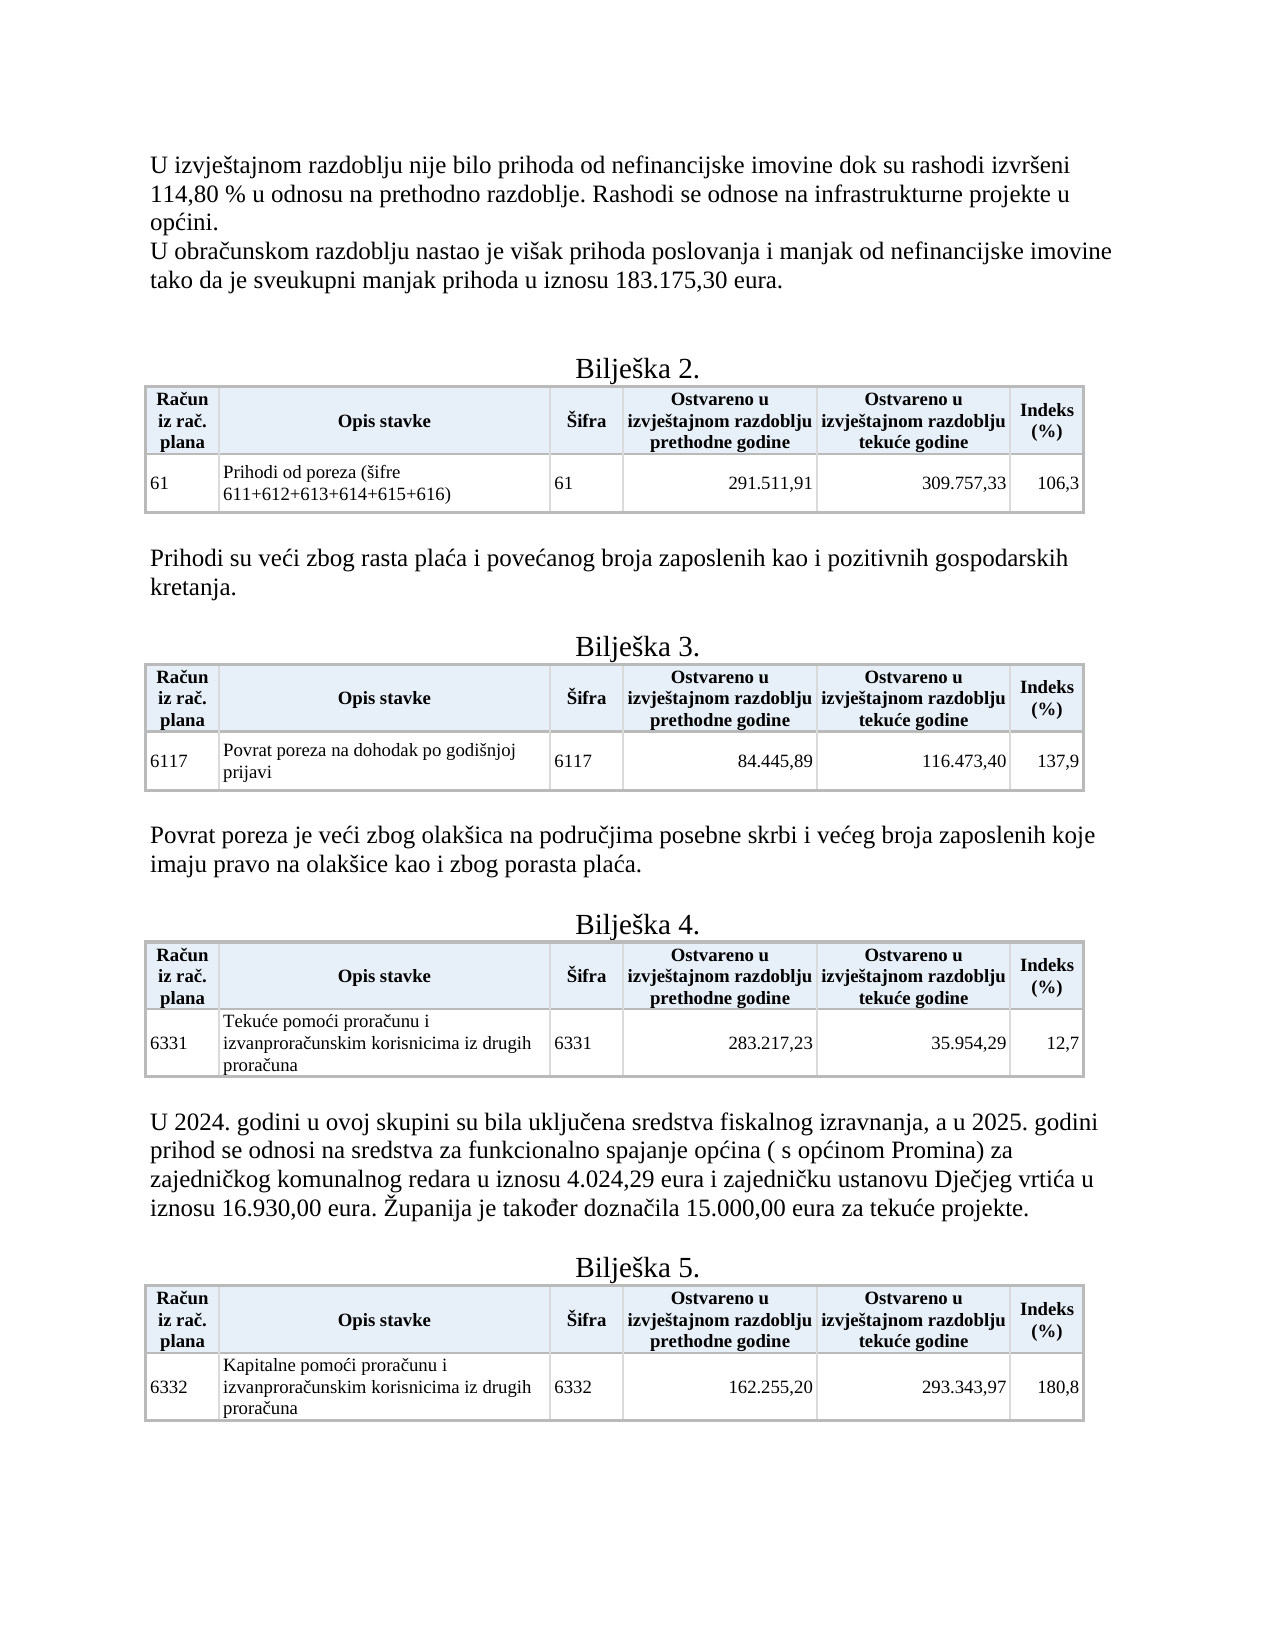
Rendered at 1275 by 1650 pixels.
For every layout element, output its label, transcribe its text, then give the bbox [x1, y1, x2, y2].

text Bilješka 3. [150, 629, 1125, 663]
table_cell Tekuće pomoći proračunu i izvanproračunskim korisnicima iz drugih proračuna [220, 1010, 549, 1075]
table_cell 6331 [551, 1010, 622, 1075]
table_header Ostvareno u izvještajnom razdoblju prethodne godine [624, 388, 816, 453]
table_header Opis stavke [220, 666, 549, 730]
table_header Ostvareno u izvještajnom razdoblju tekuće godine [818, 944, 1009, 1008]
text U 2024. godini u ovoj skupini su bila uključena sredstva fiskalnog izravnanja, a u 2025. godini prihod se odnosi na sredstva za funkcionalno spajanje općina ( s općinom Promina) za zajedničkog komunalnog redara u iznosu 4.024,29 eura i zajedničku ustanovu Dječjeg vrtića u iznosu 16.930,00 eura. Županija je također doznačila 15.000,00 eura za tekuće projekte. [150, 1107, 1125, 1222]
table_header Opis stavke [220, 944, 549, 1008]
table_cell 61 [551, 455, 622, 511]
table_header Račun iz rač. plana [147, 1287, 218, 1352]
text U izvještajnom razdoblju nije bilo prihoda od nefinancijske imovine dok su rashodi izvršeni 114,80 % u odnosu na prethodno razdoblje. Rashodi se odnose na infrastrukturne projekte u općini. [150, 150, 1125, 236]
table_cell 61 [147, 455, 218, 511]
text Prihodi su veći zbog rasta plaća i povećanog broja zaposlenih kao i pozitivnih gospodarskih kretanja. [150, 543, 1125, 600]
text Bilješka 4. [150, 907, 1125, 940]
table_cell 84.445,89 [624, 733, 816, 789]
table_cell Prihodi od poreza (šifre 611+612+613+614+615+616) [220, 455, 549, 511]
table_cell 116.473,40 [818, 733, 1009, 789]
table_cell 162.255,20 [624, 1354, 816, 1419]
table_header Šifra [551, 944, 622, 1008]
table_header Indeks (%) [1011, 1287, 1082, 1352]
text U obračunskom razdoblju nastao je višak prihoda poslovanja i manjak od nefinancijske imovine tako da je sveukupni manjak prihoda u iznosu 183.175,30 eura. [150, 236, 1125, 294]
table_cell 106,3 [1011, 455, 1082, 511]
table_header Ostvareno u izvještajnom razdoblju prethodne godine [624, 1287, 816, 1352]
table_header Šifra [551, 1287, 622, 1352]
table_header Šifra [551, 666, 622, 730]
table_cell 35.954,29 [818, 1010, 1009, 1075]
table_cell 6117 [147, 733, 218, 789]
table_cell Kapitalne pomoći proračunu i izvanproračunskim korisnicima iz drugih proračuna [220, 1354, 549, 1419]
table_header Opis stavke [220, 388, 549, 453]
table_header Indeks (%) [1011, 666, 1082, 730]
table_header Ostvareno u izvještajnom razdoblju prethodne godine [624, 666, 816, 730]
table_cell 309.757,33 [818, 455, 1009, 511]
table_cell 137,9 [1011, 733, 1082, 789]
table_cell 283.217,23 [624, 1010, 816, 1075]
table_cell 291.511,91 [624, 455, 816, 511]
table_header Račun iz rač. plana [147, 666, 218, 730]
table_cell 6331 [147, 1010, 218, 1075]
table_cell 293.343,97 [818, 1354, 1009, 1419]
table_cell 180,8 [1011, 1354, 1082, 1419]
table_header Ostvareno u izvještajnom razdoblju tekuće godine [818, 1287, 1009, 1352]
table_header Ostvareno u izvještajnom razdoblju tekuće godine [818, 666, 1009, 730]
table_header Indeks (%) [1011, 388, 1082, 453]
table_header Opis stavke [220, 1287, 549, 1352]
table_header Šifra [551, 388, 622, 453]
table_header Indeks (%) [1011, 944, 1082, 1008]
table_header Ostvareno u izvještajnom razdoblju tekuće godine [818, 388, 1009, 453]
table_cell 6332 [147, 1354, 218, 1419]
table_header Račun iz rač. plana [147, 388, 218, 453]
text Bilješka 5. [150, 1251, 1125, 1284]
table_cell Povrat poreza na dohodak po godišnjoj prijavi [220, 733, 549, 789]
table_cell 6332 [551, 1354, 622, 1419]
text Bilješka 2. [150, 351, 1125, 385]
table_cell 6117 [551, 733, 622, 789]
table_header Ostvareno u izvještajnom razdoblju prethodne godine [624, 944, 816, 1008]
table_cell 12,7 [1011, 1010, 1082, 1075]
table_header Račun iz rač. plana [147, 944, 218, 1008]
text Povrat poreza je veći zbog olakšica na područjima posebne skrbi i većeg broja zaposlenih koje imaju pravo na olakšice kao i zbog porasta plaća. [150, 821, 1125, 878]
